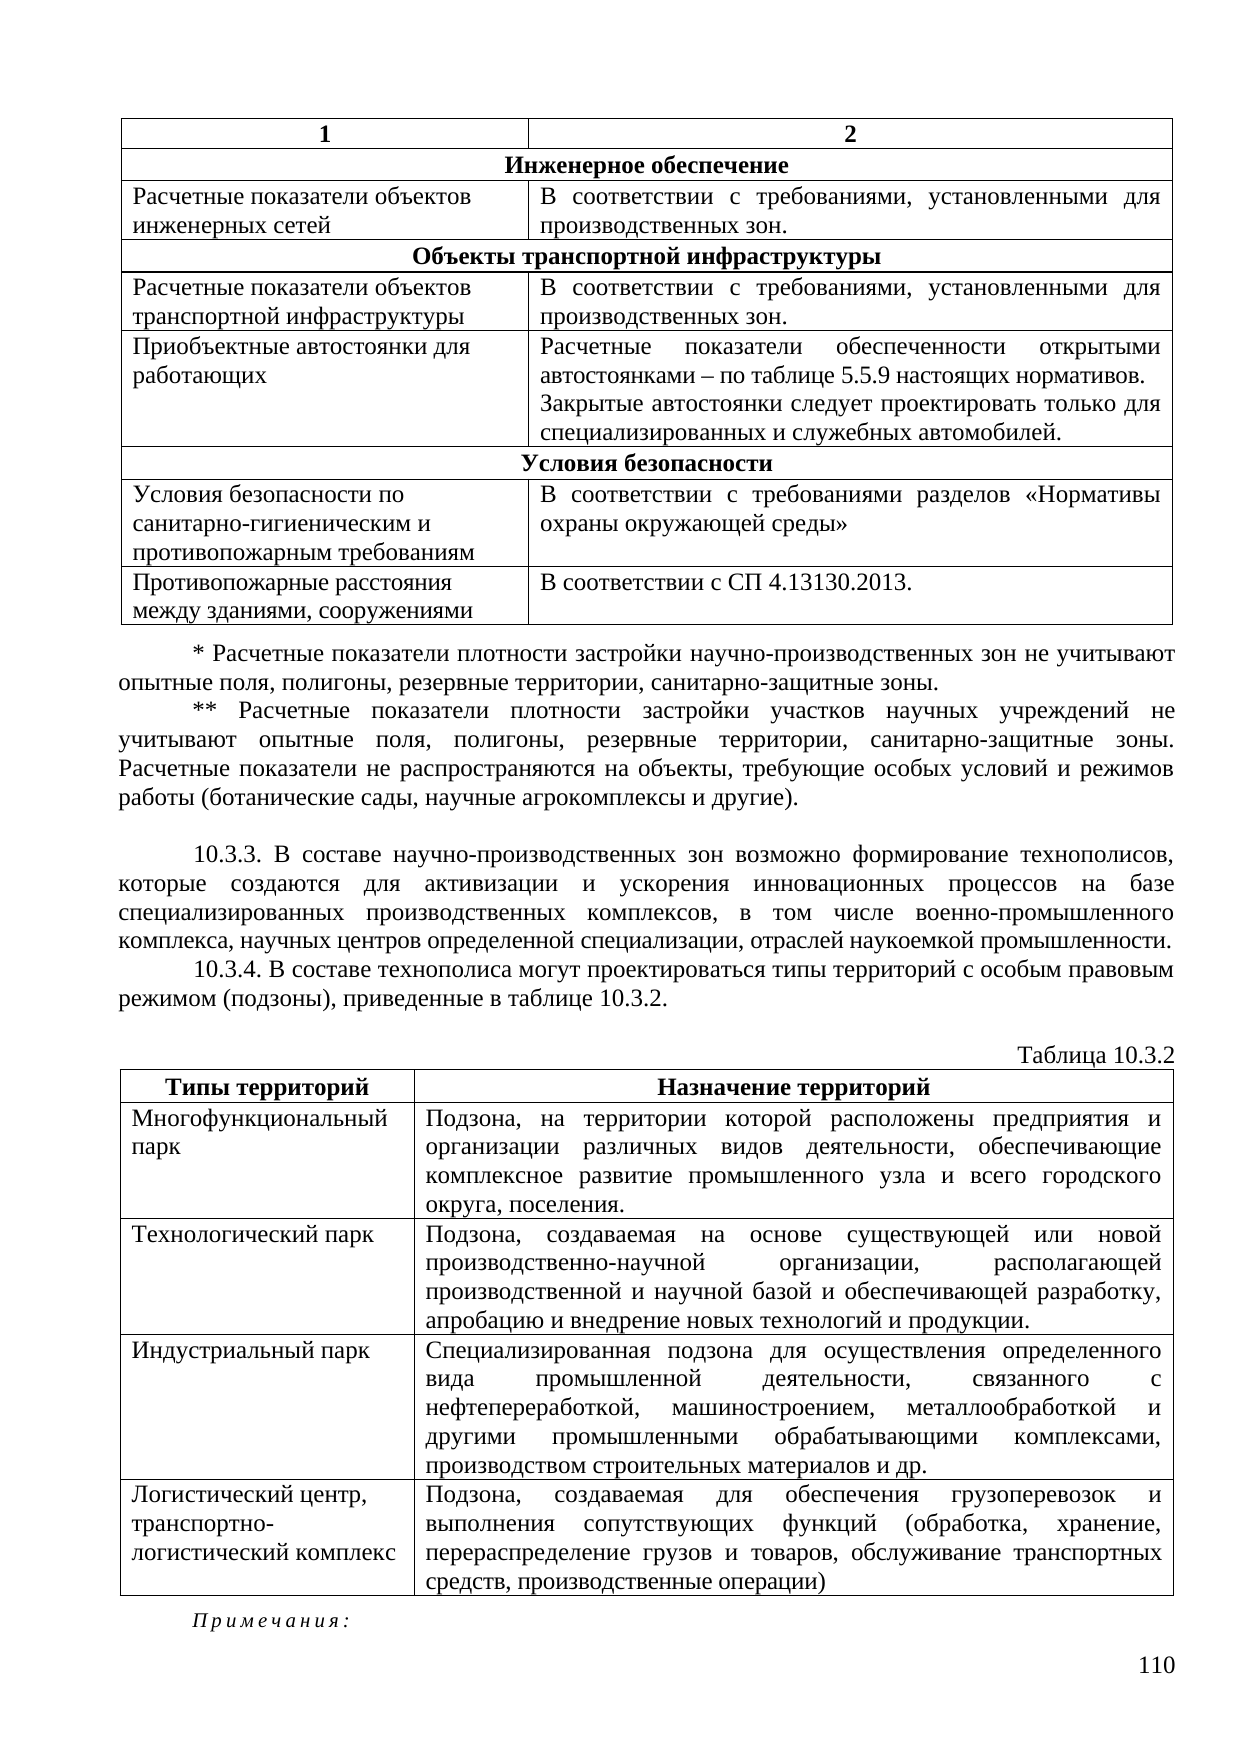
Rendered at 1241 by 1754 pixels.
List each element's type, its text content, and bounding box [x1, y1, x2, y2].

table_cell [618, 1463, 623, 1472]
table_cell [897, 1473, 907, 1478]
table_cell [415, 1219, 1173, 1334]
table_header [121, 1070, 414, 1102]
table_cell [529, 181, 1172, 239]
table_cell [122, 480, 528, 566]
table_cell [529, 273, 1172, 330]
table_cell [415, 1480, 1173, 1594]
text Примечания: [118, 1608, 1175, 1632]
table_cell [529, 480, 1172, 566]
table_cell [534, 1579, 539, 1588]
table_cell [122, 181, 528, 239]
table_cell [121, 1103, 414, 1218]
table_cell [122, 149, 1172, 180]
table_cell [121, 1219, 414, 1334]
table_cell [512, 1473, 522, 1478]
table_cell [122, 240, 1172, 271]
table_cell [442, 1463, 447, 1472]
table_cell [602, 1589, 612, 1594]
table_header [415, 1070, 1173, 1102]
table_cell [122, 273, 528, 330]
text 10.3.3. В составе научно-производственных зон возможно формирование технополисов, которые создаются для активизации и ускорения инновационных процессов на базе специализированных производственных комплексов, в том числе военно-промышленного комплекса, научных центров определенной специализации, отраслей наукоемкой промышленности. [118, 839, 1175, 954]
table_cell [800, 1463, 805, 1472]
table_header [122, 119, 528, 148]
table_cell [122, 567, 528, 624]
text * Расчетные показатели плотности застройки научно-производственных зон не учитывают опытные поля, полигоны, резервные территории, санитарно-защитные зоны. [118, 638, 1175, 695]
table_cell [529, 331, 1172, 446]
text Таблица 10.3.2 [118, 1040, 1175, 1069]
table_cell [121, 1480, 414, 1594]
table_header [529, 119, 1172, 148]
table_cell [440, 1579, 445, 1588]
text 10.3.4. В составе технополиса могут проектироваться типы территорий с особым правовым режимом (подзоны), приведенные в таблице 10.3.2. [118, 954, 1175, 1012]
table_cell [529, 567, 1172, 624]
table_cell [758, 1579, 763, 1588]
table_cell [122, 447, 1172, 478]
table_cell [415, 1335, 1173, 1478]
text ** Расчетные показатели плотности застройки участков научных учреждений не учитывают опытные поля, полигоны, резервные территории, санитарно-защитные зоны. Расчетные показатели не распространяются на объекты, требующие особых условий и режимов работы (ботанические сады, научные агрокомплексы и другие). [118, 695, 1175, 810]
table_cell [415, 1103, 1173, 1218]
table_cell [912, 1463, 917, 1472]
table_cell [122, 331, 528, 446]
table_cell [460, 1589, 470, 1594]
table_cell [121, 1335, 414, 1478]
